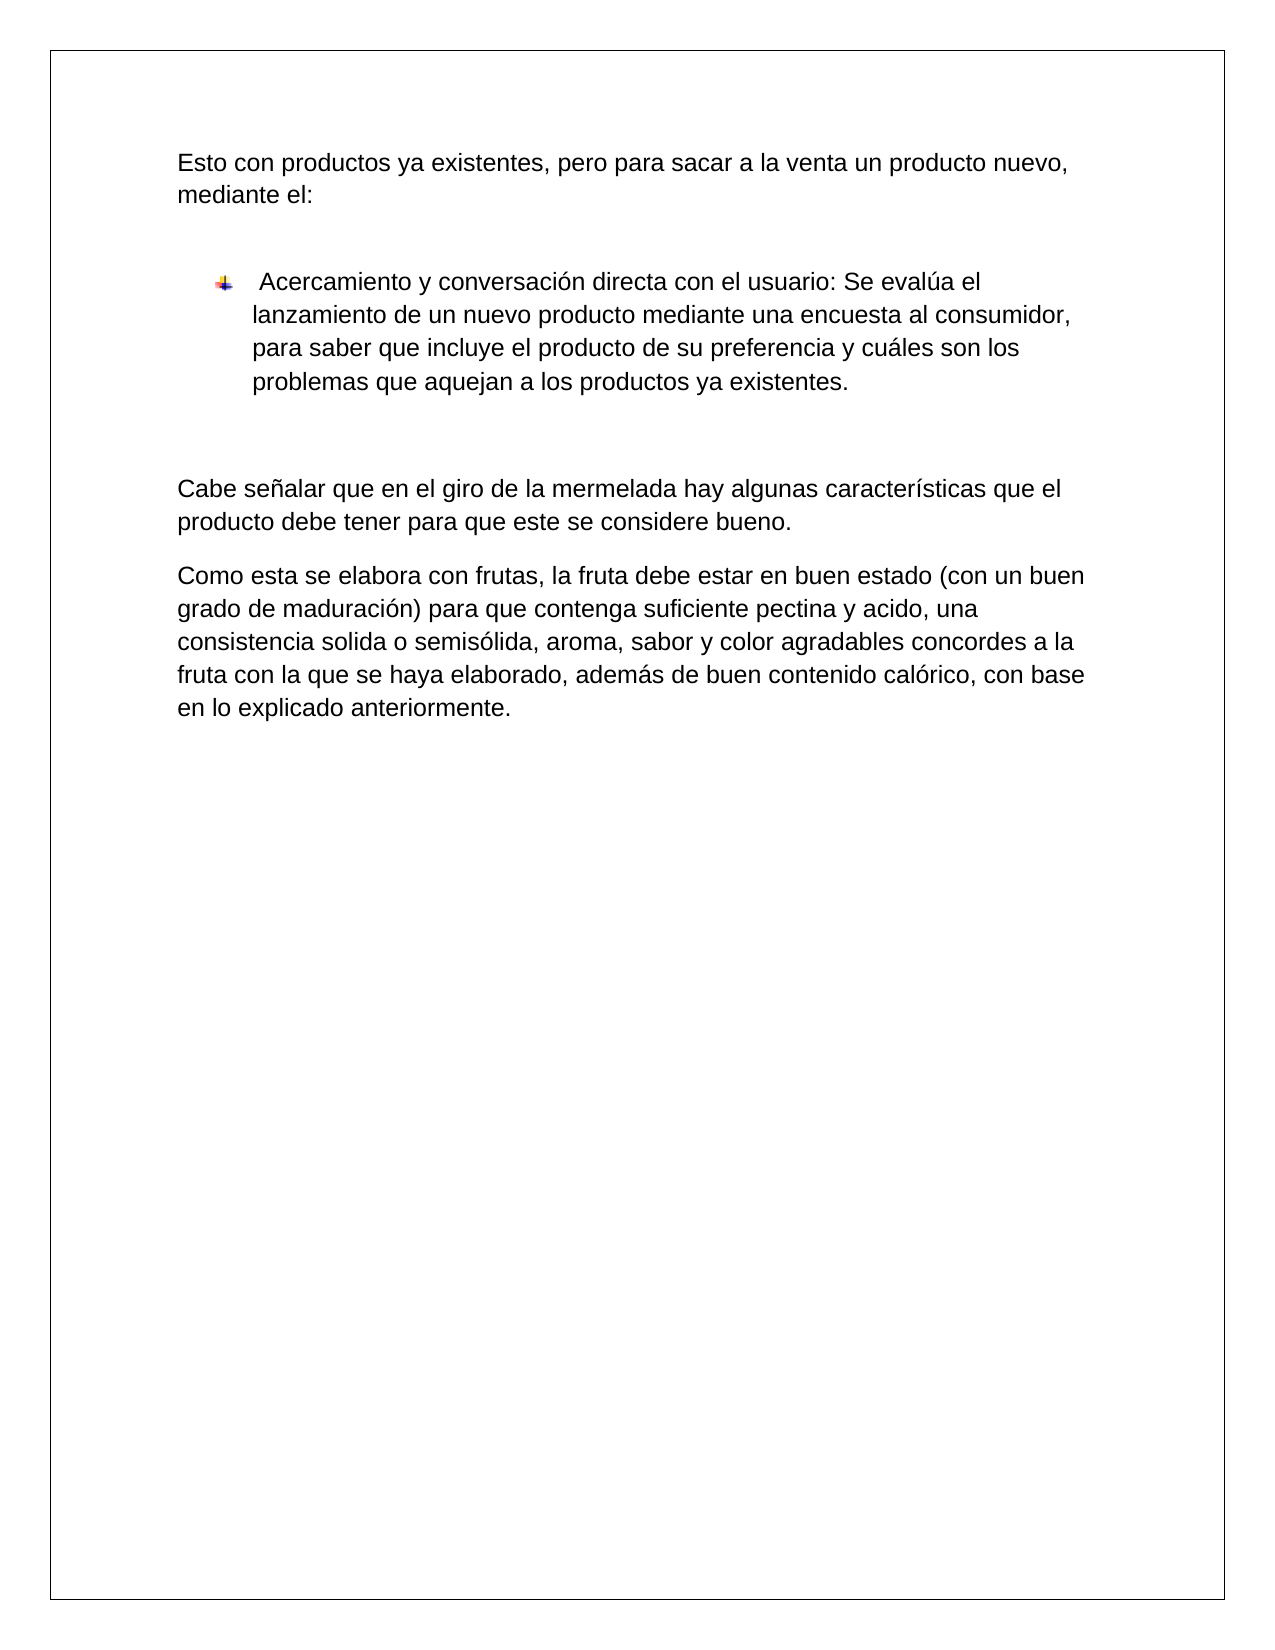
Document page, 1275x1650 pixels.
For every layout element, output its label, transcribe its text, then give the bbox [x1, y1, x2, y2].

text Cabe señalar que en el giro de la mermelada hay algunas características que el producto debe tener para que este se considere bueno. [177, 474, 1098, 536]
text Como esta se elabora con frutas, la fruta debe estar en buen estado (con un buen grado de maduración) para que contenga suficiente pectina y acido, una consistencia solida o semisólida, aroma, sabor y color agradables concordes a la fruta con la que se haya elaborado, además de buen contenido calórico, con base en lo explicado anteriormente. [177, 561, 1098, 722]
text Esto con productos ya existentes, pero para sacar a la venta un producto nuevo, mediante el: [177, 147, 1098, 209]
list Acercamiento y conversación directa con el usuario: Se evalúa el lanzamiento de un nuevo producto mediante una encuesta al consumidor, para saber que incluye el producto de su preferencia y cuáles son los problemas que aquejan a los productos ya existentes. [214, 267, 1098, 395]
picture [215, 274, 233, 291]
